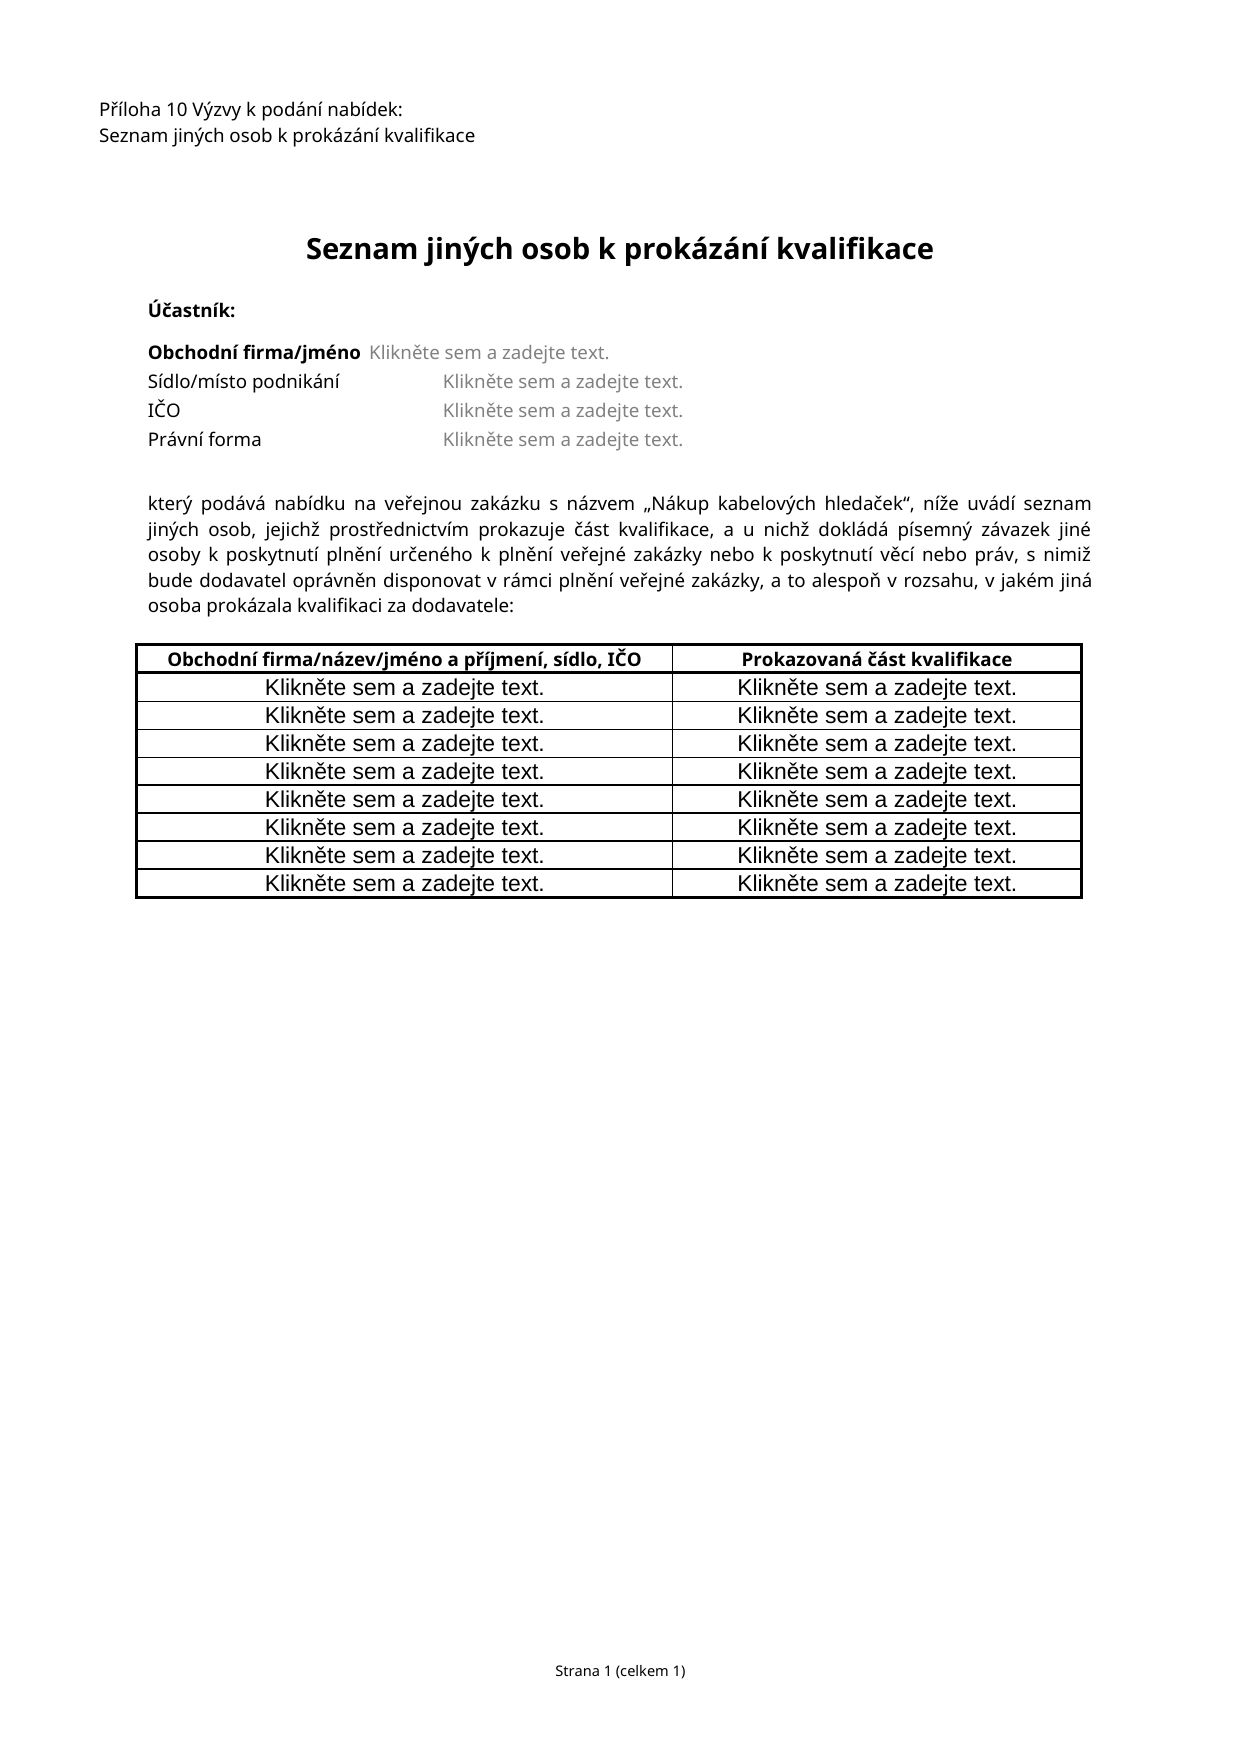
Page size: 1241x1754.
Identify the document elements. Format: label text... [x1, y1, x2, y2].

text Sídlo/místo podnikání [148, 365, 1093, 394]
text který podává nabídku na veřejnou zakázku s názvem „Nákup kabelových hledaček“, níže uvádí seznam jiných osob, jejichž prostřednictvím prokazuje část kvalifikace, a u nichž dokládá písemný závazek jiné osoby k poskytnutí plnění určeného k plnění veřejné zakázky nebo k poskytnutí věcí nebo práv, s nimiž bude dodavatel oprávněn disponovat v rámci plnění veřejné zakázky, a to alespoň v rozsahu, v jakém jiná osoba prokázala kvalifikaci za dodavatele: [148, 490, 1093, 618]
table_header Obchodní firma/název/jméno a příjmení, sídlo, IČO [138, 646, 672, 671]
text IČO [148, 394, 1093, 423]
table_header Prokazovaná část kvalifikace [673, 646, 1080, 671]
text Právní forma [148, 423, 1093, 452]
text Obchodní firma/jméno [148, 336, 1093, 365]
text Účastník: [148, 293, 1093, 324]
title Seznam jiných osob k prokázání kvalifikace [148, 228, 1093, 268]
